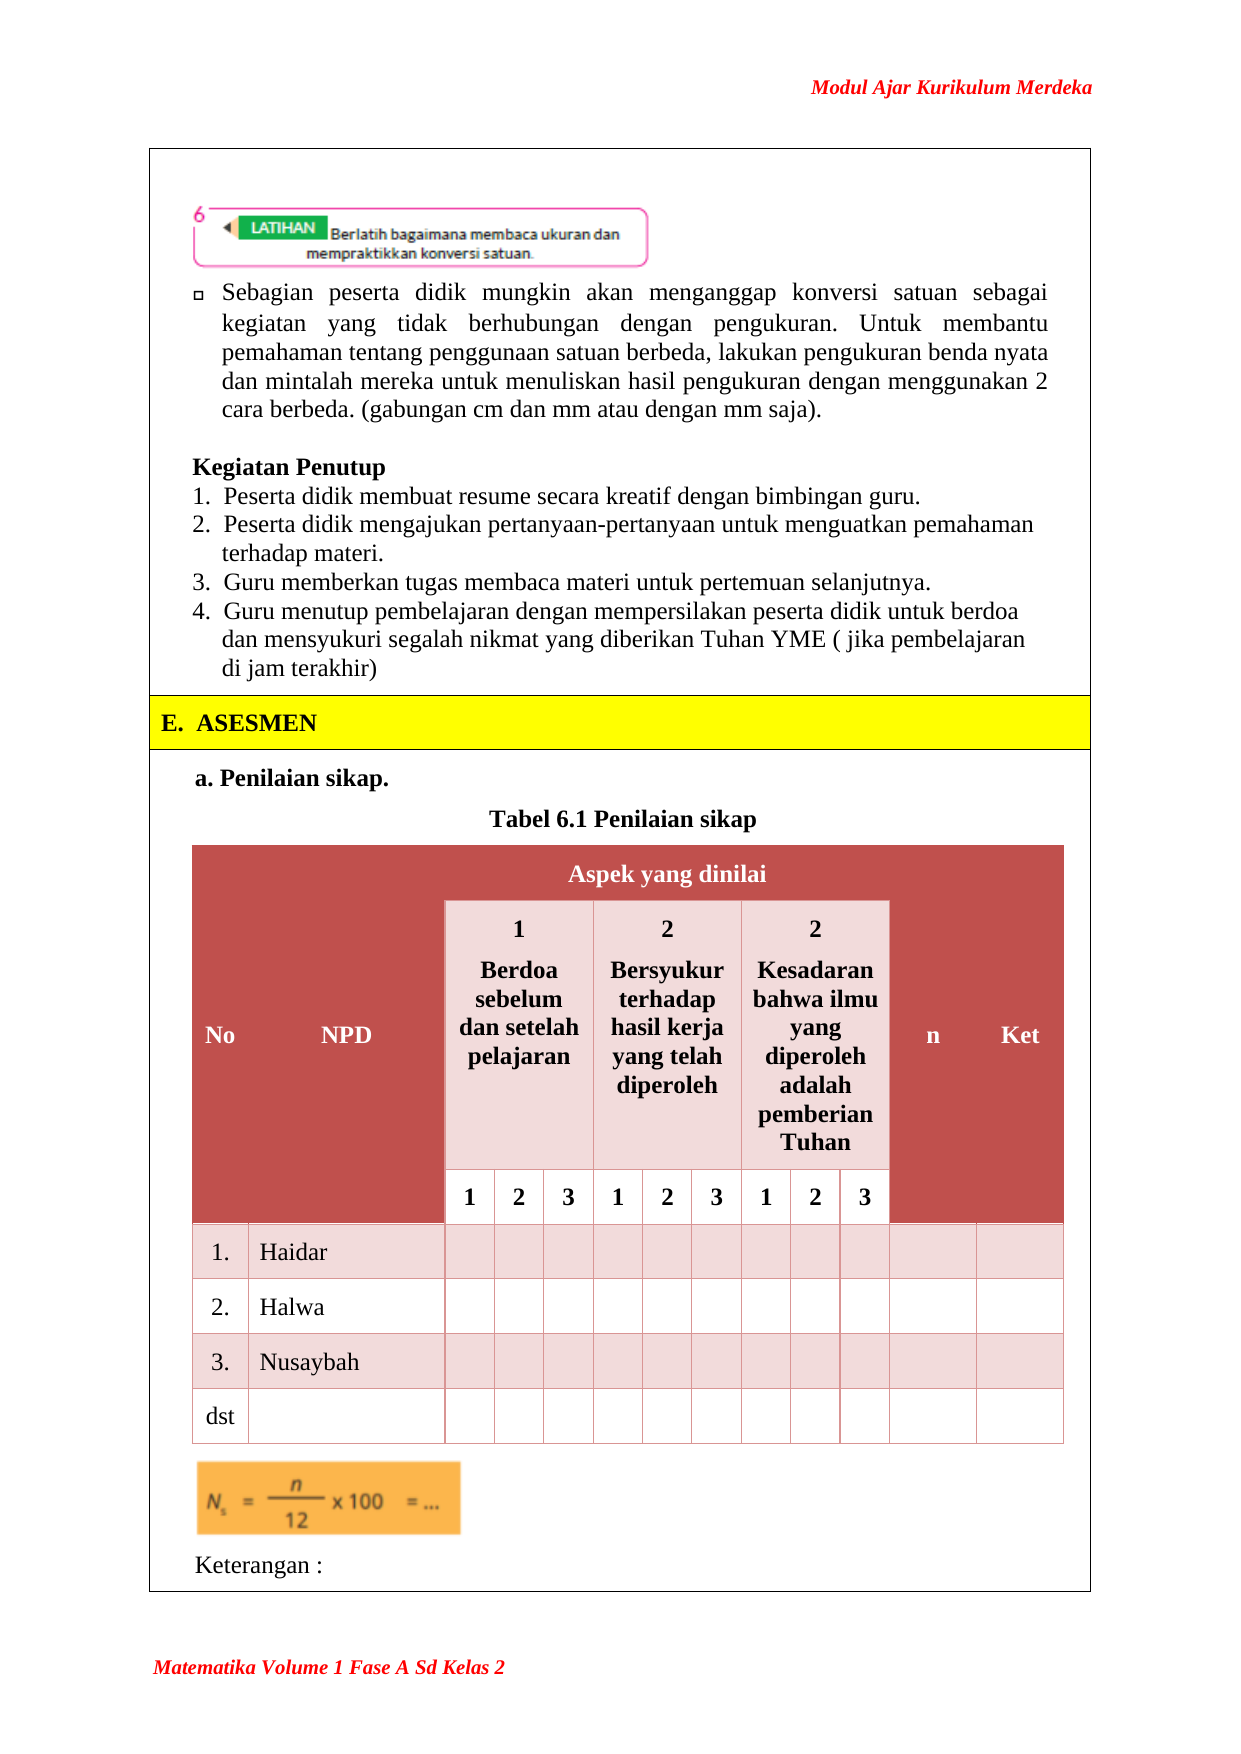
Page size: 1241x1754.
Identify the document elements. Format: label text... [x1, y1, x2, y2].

picture [192, 190, 655, 278]
picture [194, 1456, 467, 1538]
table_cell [150, 750, 1090, 1591]
table_cell E. ASESMEN [150, 696, 1090, 749]
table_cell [150, 149, 1090, 694]
